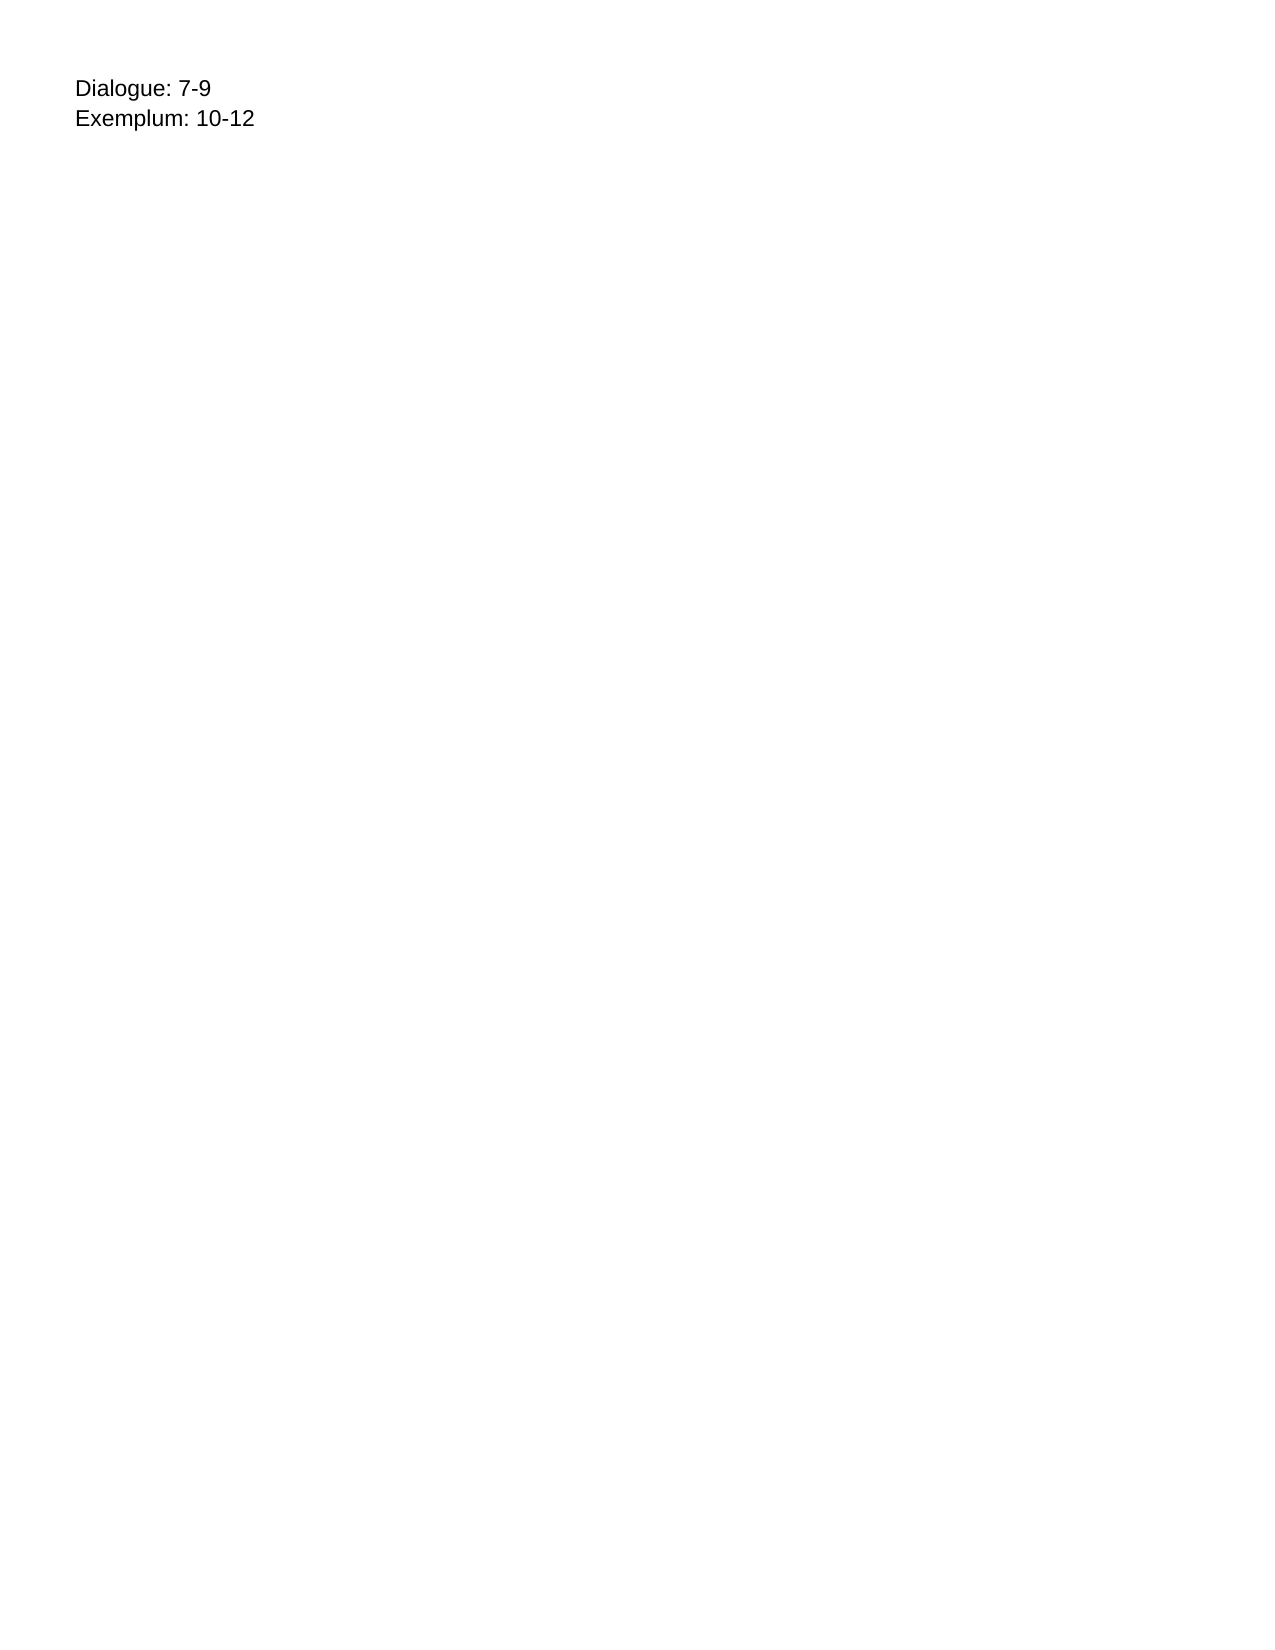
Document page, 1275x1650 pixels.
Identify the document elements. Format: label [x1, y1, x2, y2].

text [75, 75, 1200, 132]
